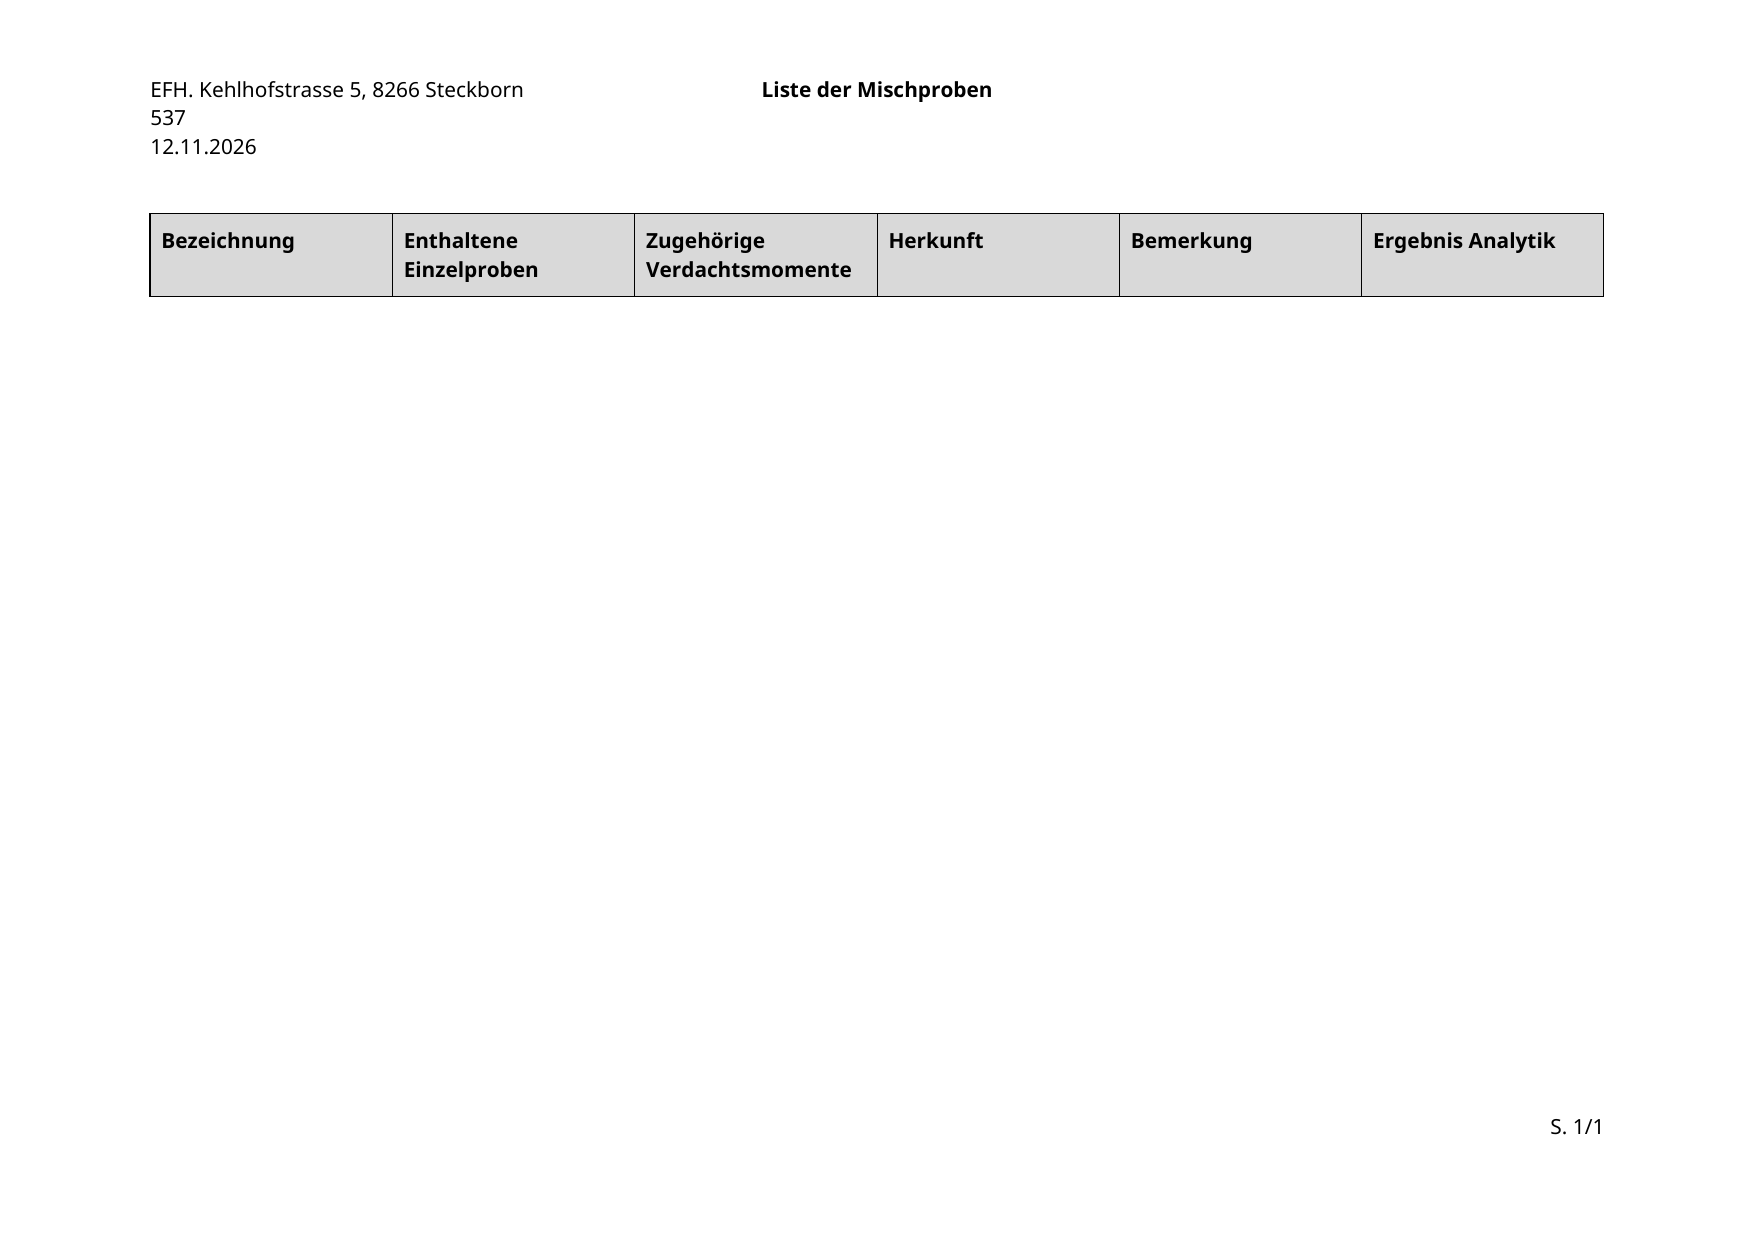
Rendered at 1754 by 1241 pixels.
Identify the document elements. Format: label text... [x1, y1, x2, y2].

table_header Herkunft [878, 214, 1119, 296]
table_header Zugehörige Verdachtsmomente [635, 214, 877, 296]
table_header Bemerkung [1120, 214, 1361, 296]
table_header Enthaltene Einzelproben [393, 214, 634, 296]
table_header Ergebnis Analytik [1362, 214, 1603, 296]
table_header Bezeichnung [151, 214, 392, 296]
